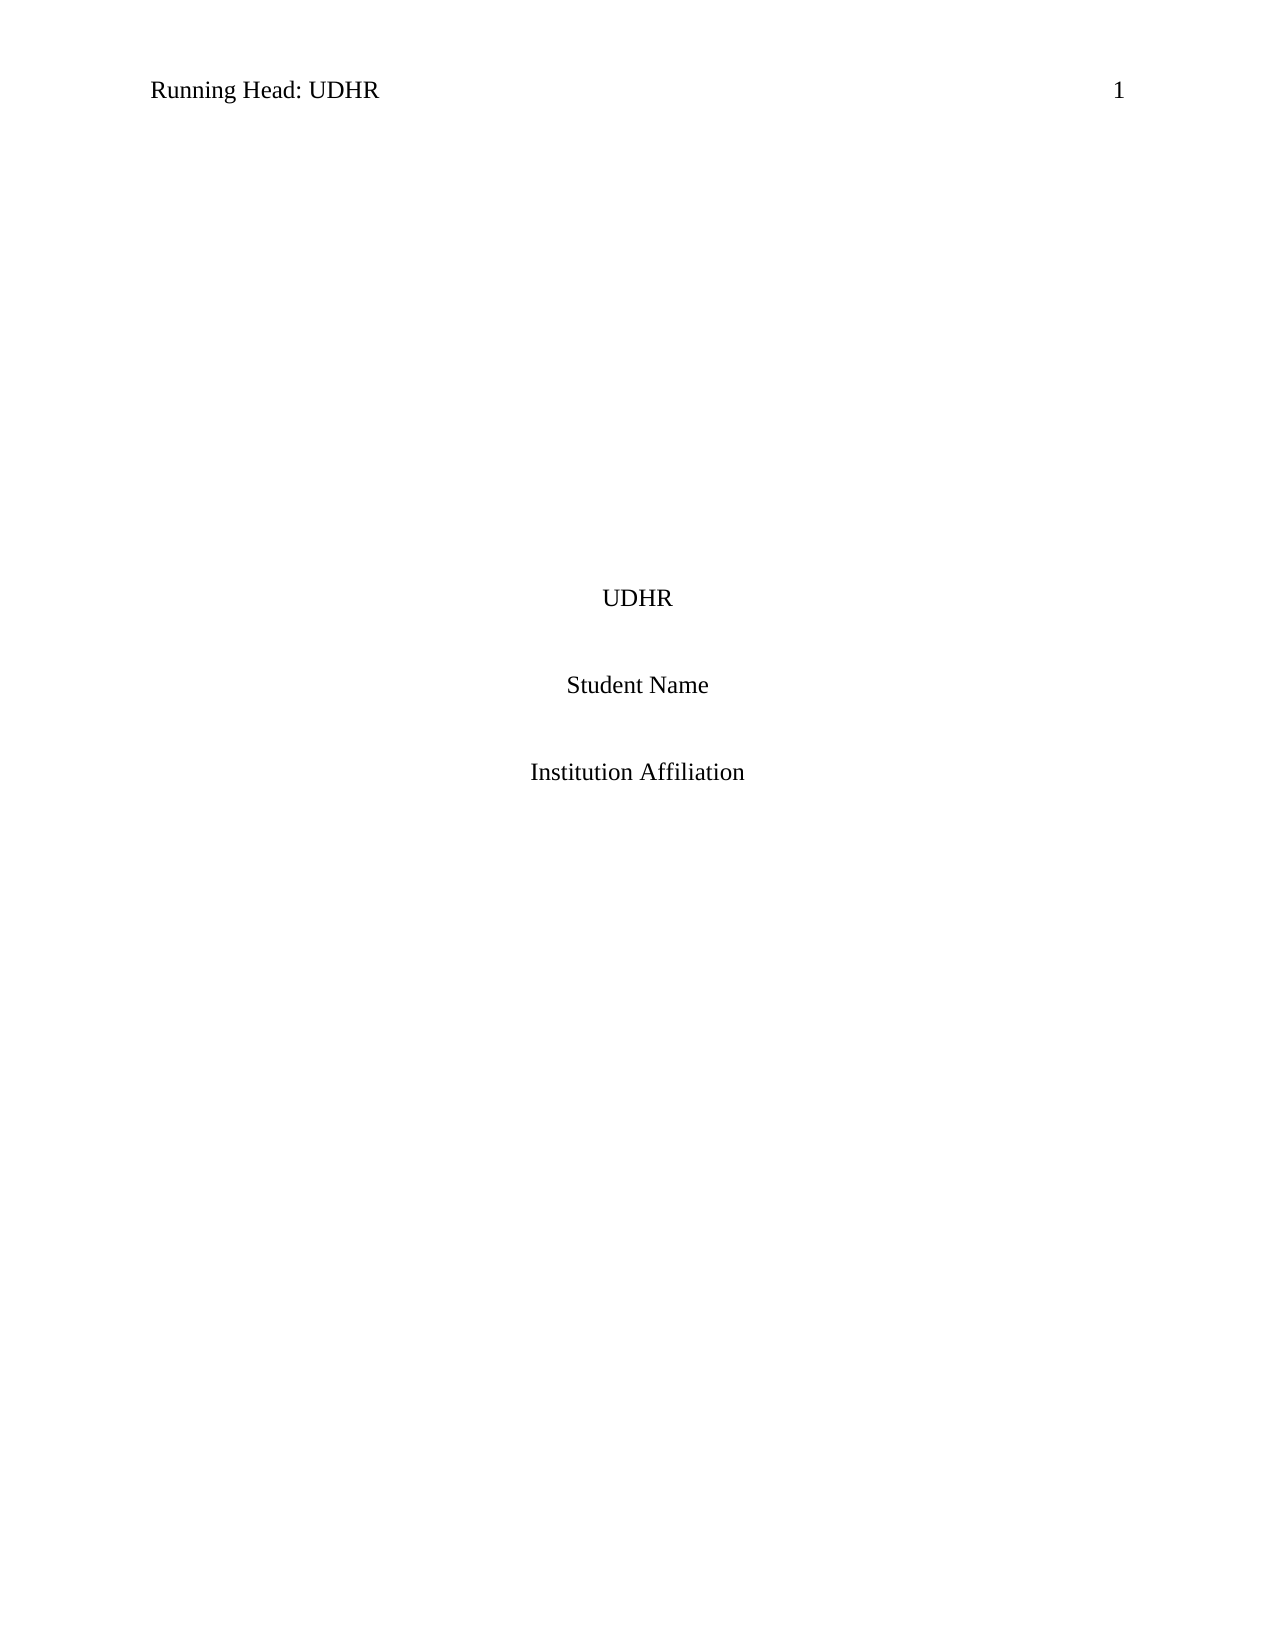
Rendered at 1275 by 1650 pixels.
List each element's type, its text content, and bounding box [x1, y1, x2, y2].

text Institution Affiliation [150, 757, 1125, 785]
text UDHR [150, 583, 1125, 612]
text Student Name [150, 670, 1125, 699]
